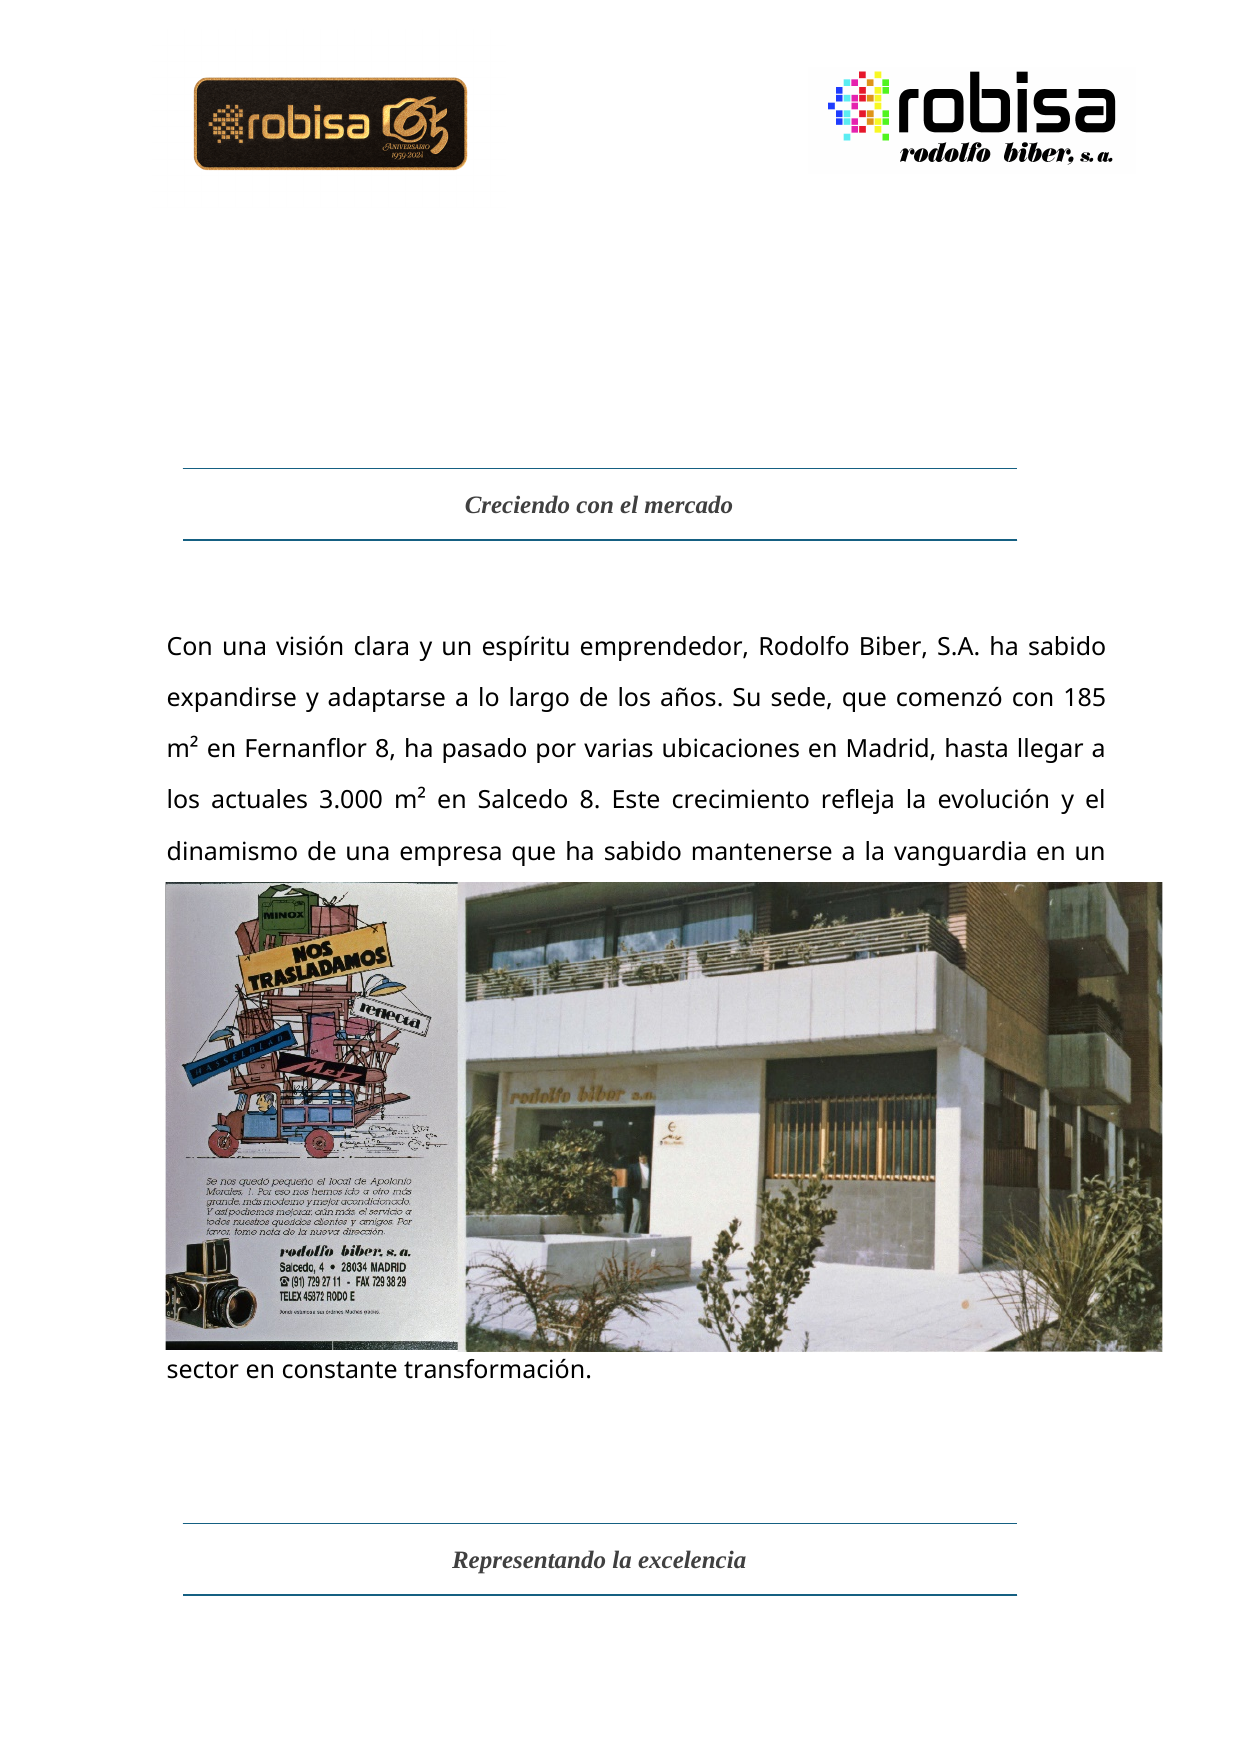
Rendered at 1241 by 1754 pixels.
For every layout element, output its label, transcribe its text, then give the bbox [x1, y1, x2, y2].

picture [807, 67, 1136, 174]
picture [151, 29, 507, 208]
text Con una visión clara y un espíritu emprendedor, Rodolfo Biber, S.A. ha sabido expandirse y adaptarse a lo largo de los años. Su sede, que comenzó con 185 m² en Fernanflor 8, ha pasado por varias ubicaciones en Madrid, hasta llegar a los actuales 3.000 m² en Salcedo 8. Este crecimiento refleja la evolución y el dinamismo de una empresa que ha sabido mantenerse a la vanguardia en un sector en constante transformación. [166, 578, 1107, 882]
text Representando la excelencia [183, 1524, 1017, 1594]
text Creciendo con el mercado [183, 469, 1017, 539]
picture [165, 882, 1163, 1352]
text Con una visión clara y un espíritu emprendedor, Rodolfo Biber, S.A. ha sabido expandirse y adaptarse a lo largo de los años. Su sede, que comenzó con 185 m² en Fernanflor 8, ha pasado por varias ubicaciones en Madrid, hasta llegar a los actuales 3.000 m² en Salcedo 8. Este crecimiento refleja la evolución y el dinamismo de una empresa que ha sabido mantenerse a la vanguardia en un sector en constante transformación. [166, 1350, 1107, 1385]
